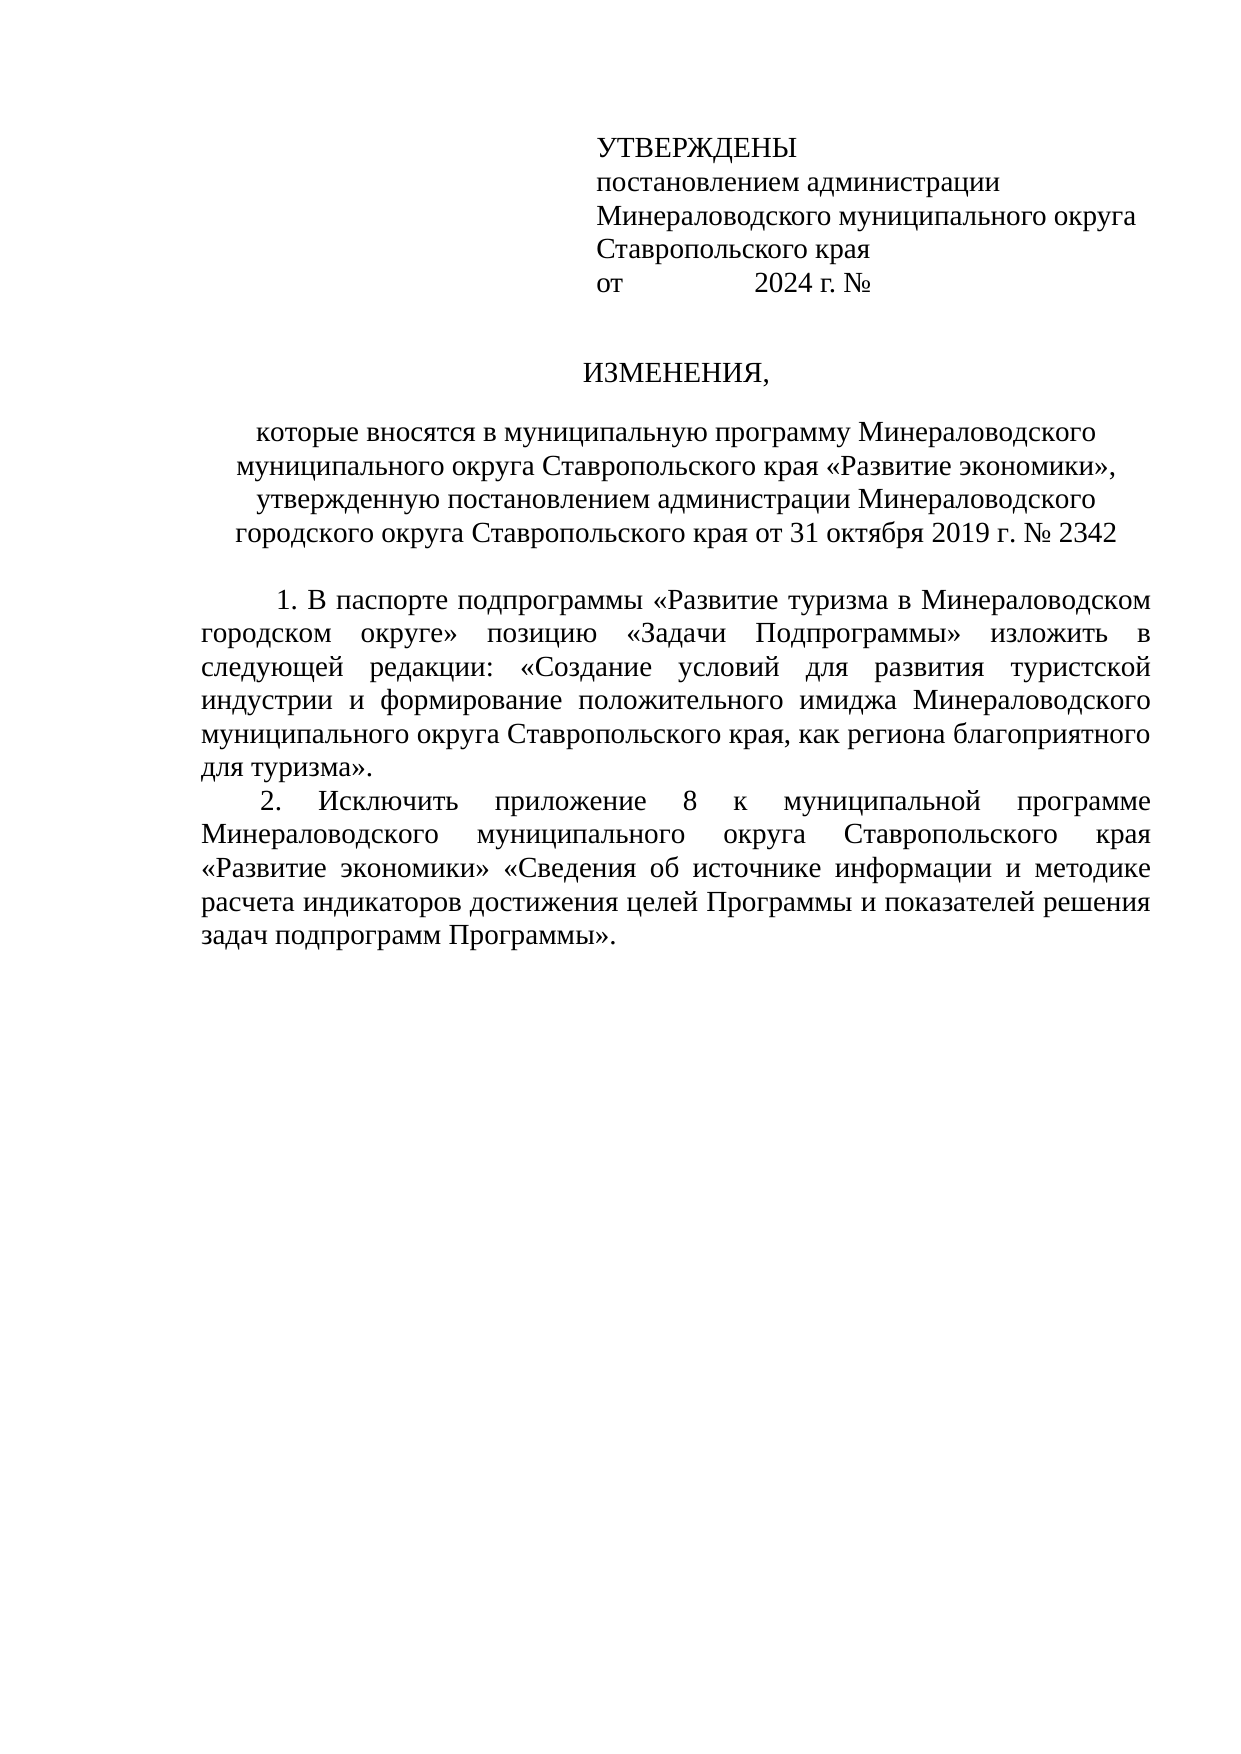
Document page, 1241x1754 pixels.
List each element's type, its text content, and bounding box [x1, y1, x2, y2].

table_header УТВЕРЖДЕНЫ постановлением администрации Минераловодского муниципального округа Ставропольского края от 2024 г. № [585, 131, 1161, 298]
text 1. В паспорте подпрограммы «Развитие туризма в Минераловодском городском округе» позицию «Задачи Подпрограммы» изложить в следующей редакции: «Создание условий для развития туристской индустрии и формирование положительного имиджа Минераловодского муниципального округа Ставропольского края, как региона благоприятного для туризма». [201, 582, 1152, 783]
text 2. Исключить приложение 8 к муниципальной программе Минераловодского муниципального округа Ставропольского края «Развитие экономики» «Сведения об источнике информации и методике расчета индикаторов достижения целей Программы и показателей решения задач подпрограмм Программы». [201, 783, 1152, 951]
text ИЗМЕНЕНИЯ, [201, 355, 1152, 388]
text которые вносятся в муниципальную программу Минераловодского муниципального округа Ставропольского края «Развитие экономики», утвержденную постановлением администрации Минераловодского городского округа Ставропольского края от 31 октября 2019 г. № 2342 [201, 414, 1152, 548]
